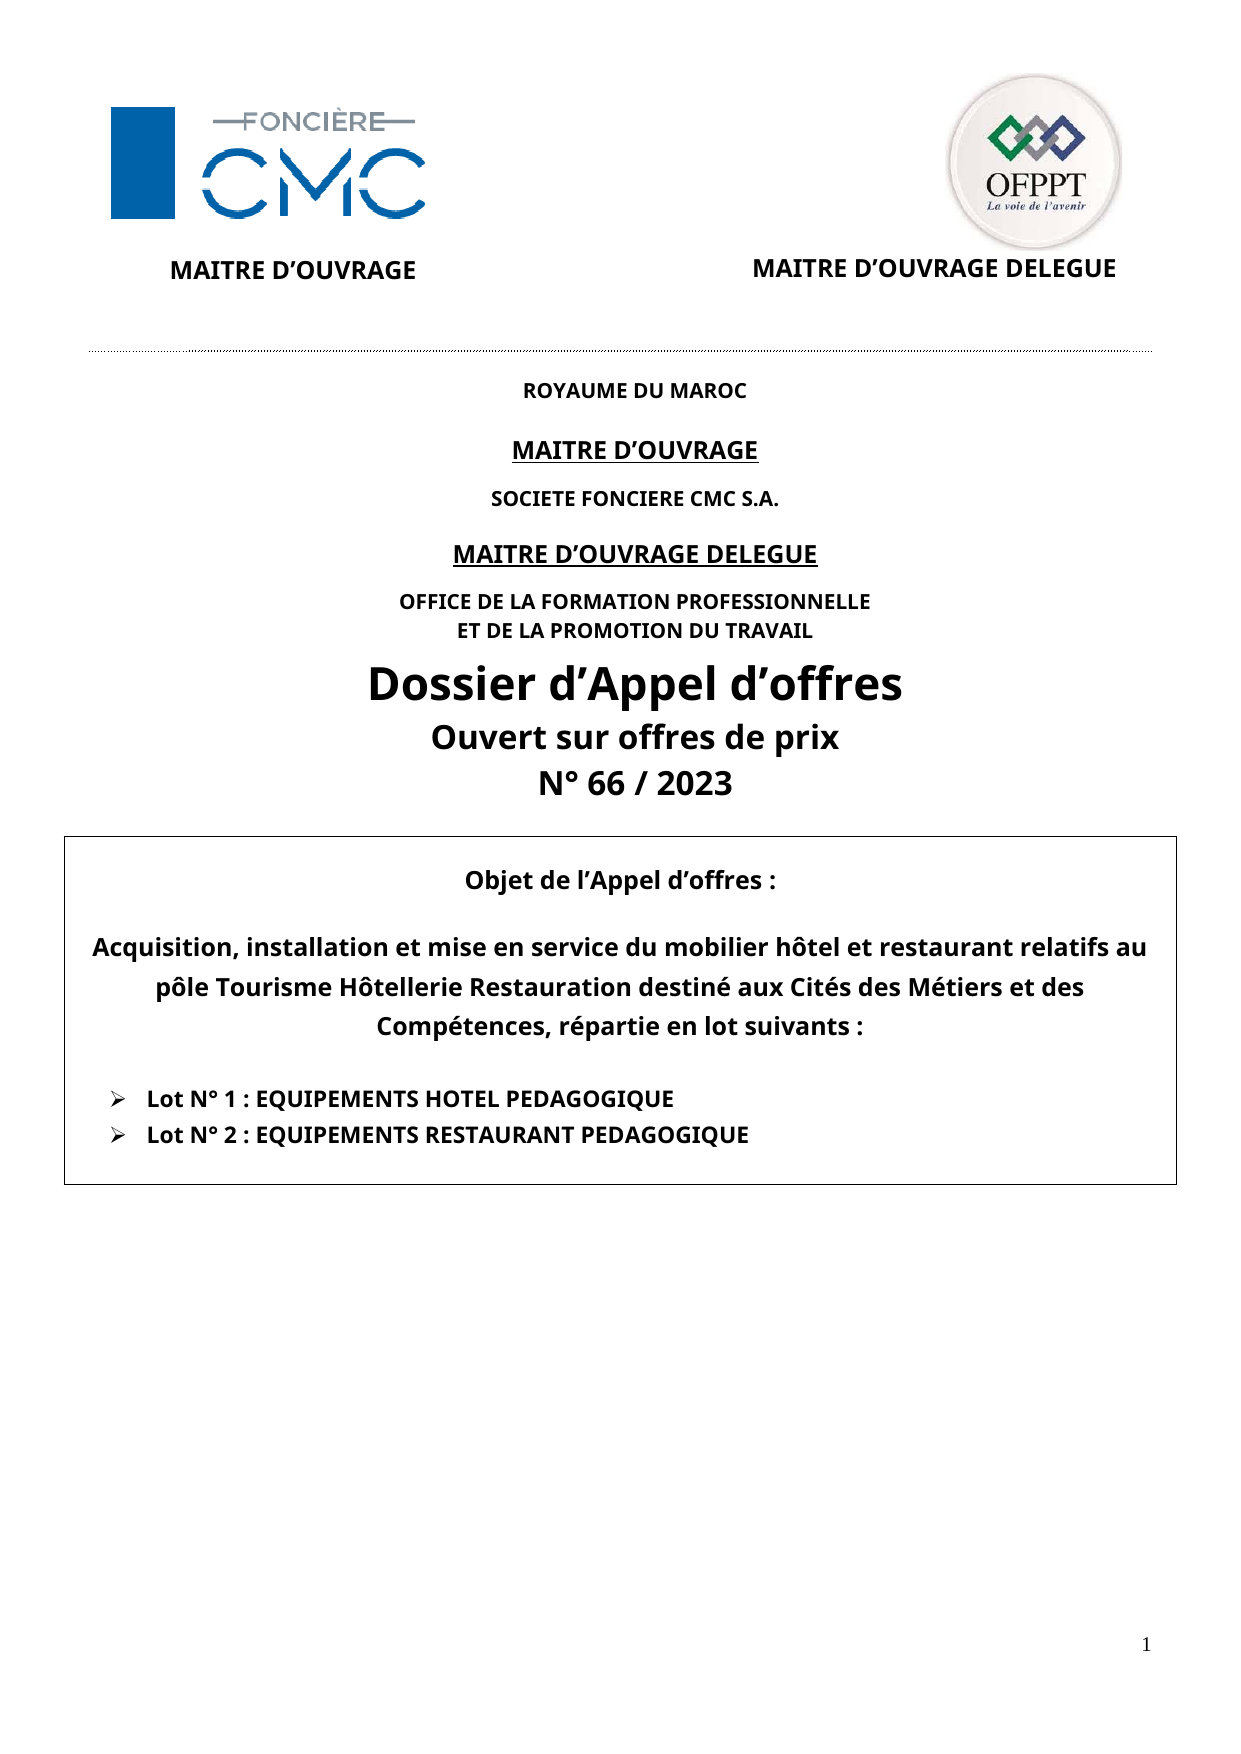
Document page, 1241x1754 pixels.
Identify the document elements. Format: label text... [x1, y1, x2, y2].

subtitle Dossier d’Appel d’offres [118, 652, 1152, 714]
text N° 66 / 2023 [118, 759, 1152, 805]
subtitle ET DE LA PROMOTION DU TRAVAIL [118, 616, 1152, 644]
table_header Objet de l’Appel d’offres : Acquisition, installation et mise en service du mobilier hôtel et restaurant relatifs au pôle Tourisme Hôtellerie Restauration destiné aux Cités des Métiers et des Compétences, répartie en lot suivants : Lot N° 1 : EQUIPEMENTS HOTEL PEDAGOGIQUE Lot N° 2 : EQUIPEMENTS RESTAURANT PEDAGOGIQUE [65, 837, 1176, 1184]
picture [945, 73, 1123, 251]
subtitle ROYAUME DU MAROC [118, 376, 1152, 404]
text Ouvert sur offres de prix [118, 714, 1152, 759]
subtitle SOCIETE FONCIERE CMC S.A. [118, 484, 1152, 512]
picture [111, 107, 425, 219]
subtitle MAITRE D’OUVRAGE [118, 433, 1152, 467]
subtitle OFFICE DE LA FORMATION PROFESSIONNELLE [118, 587, 1152, 616]
subtitle MAITRE D’OUVRAGE DELEGUE [118, 536, 1152, 570]
